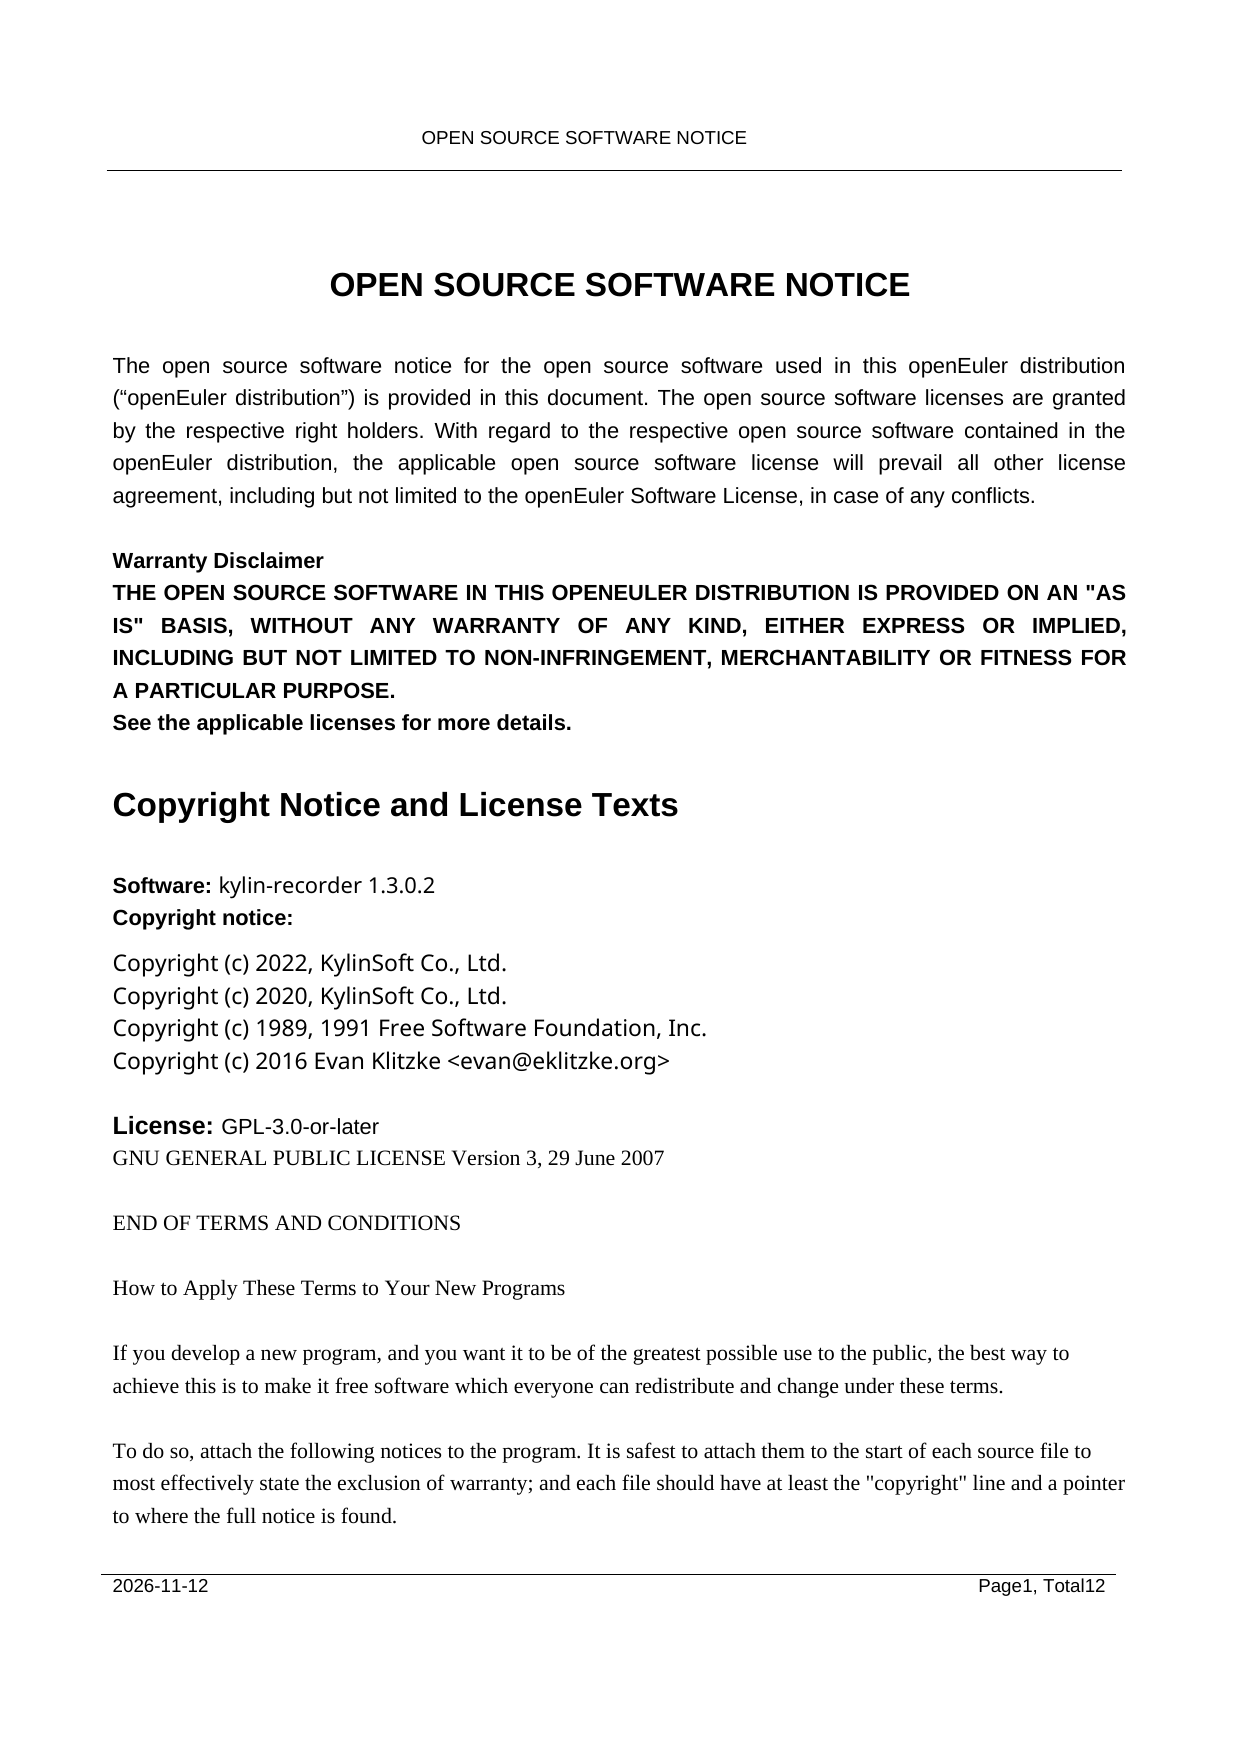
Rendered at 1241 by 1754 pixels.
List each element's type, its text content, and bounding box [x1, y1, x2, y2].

text THE OPEN SOURCE SOFTWARE IN THIS OPENEULER DISTRIBUTION IS PROVIDED ON AN "AS IS" BASIS, WITHOUT ANY WARRANTY OF ANY KIND, EITHER EXPRESS OR IMPLIED, INCLUDING BUT NOT LIMITED TO NON-INFRINGEMENT, MERCHANTABILITY OR FITNESS FOR A PARTICULAR PURPOSE. See the applicable licenses for more details. [112, 576, 1128, 739]
text Copyright Notice and License Texts [112, 771, 1128, 836]
text The open source software notice for the open source software used in this openEuler distribution (“openEuler distribution”) is provided in this document. The open source software licenses are granted by the respective right holders. With regard to the respective open source software contained in the openEuler distribution, the applicable open source software license will prevail all other license agreement, including but not limited to the openEuler Software License, in case of any conflicts. [112, 349, 1128, 511]
text Warranty Disclaimer [112, 544, 1128, 576]
text Copyright notice: [112, 901, 1128, 934]
text License: GPL-3.0-or-later [112, 1109, 1128, 1142]
title Software: kylin-recorder 1.3.0.2 [112, 869, 1128, 901]
text Copyright (c) 2022, KylinSoft Co., Ltd. Copyright (c) 2020, KylinSoft Co., Ltd. Copyright (c) 1989, 1991 Free Software Foundation, Inc. Copyright (c) 2016 Evan Klitzke <evan@eklitzke.org> [112, 947, 1128, 1109]
text OPEN SOURCE SOFTWARE NOTICE [112, 251, 1128, 316]
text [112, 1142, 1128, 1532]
